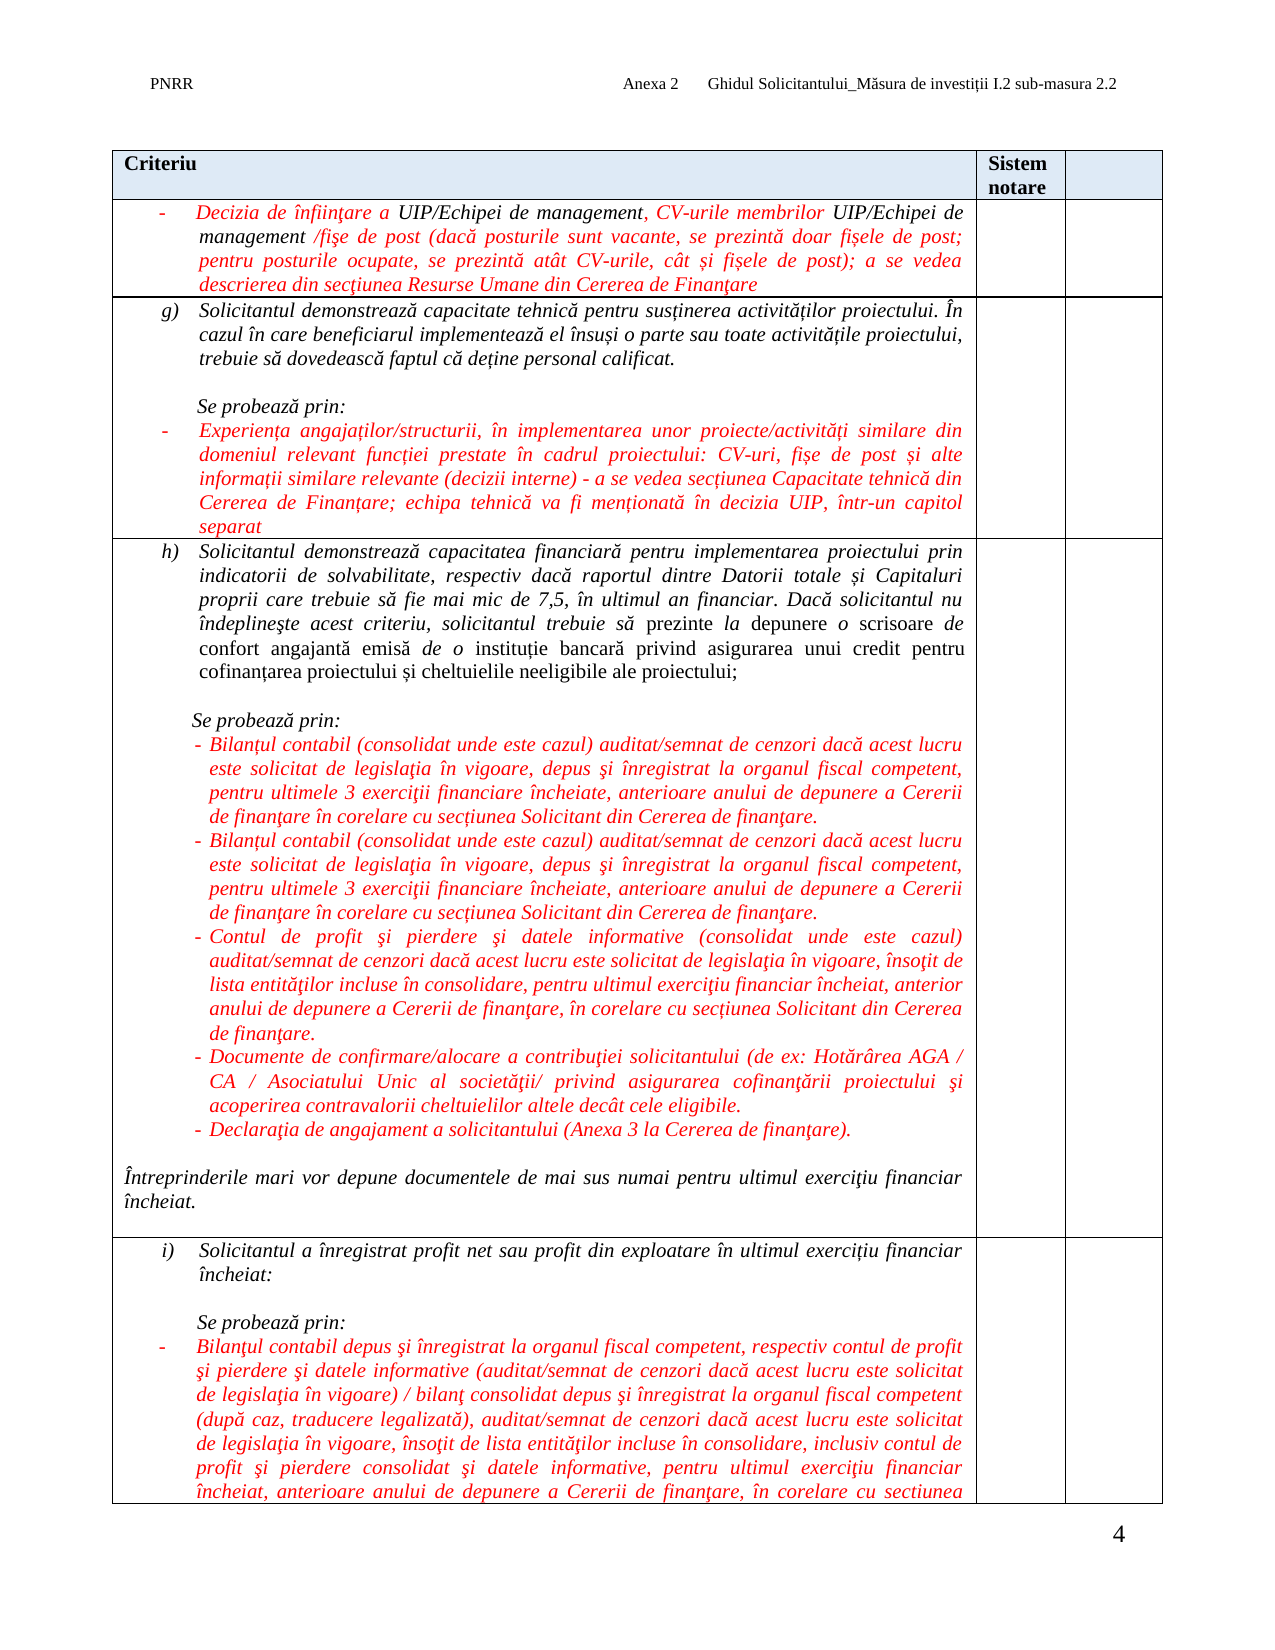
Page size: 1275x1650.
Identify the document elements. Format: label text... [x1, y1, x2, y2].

table_cell [977, 1238, 1065, 1503]
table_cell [113, 1238, 976, 1503]
table_cell [1066, 298, 1162, 538]
table_cell [977, 539, 1065, 1237]
table_header Sistem notare [977, 151, 1065, 199]
table_cell [1066, 1238, 1162, 1503]
table_cell [977, 200, 1065, 296]
table_cell [1066, 200, 1162, 296]
table_cell [977, 298, 1065, 538]
table_cell Solicitantul demonstrează capacitate tehnică pentru susținerea activităților proiectului. În cazul în care beneficiarul implementează el însuși o parte sau toate activitățile proiectului, trebuie să dovedească faptul că deține personal calificat. Se probează prin: Experiența angajaților/structurii, în implementarea unor proiecte/activități similare din domeniul relevant funcției prestate în cadrul proiectului: CV-uri, fișe de post și alte informații similare relevante (decizii interne) - a se vedea secțiunea Capacitate tehnică din Cererea de Finanțare; echipa tehnică va fi menționată în decizia UIP, într-un capitol separat [113, 298, 976, 538]
table_header Criteriu [113, 151, 976, 199]
table_cell Solicitantul demonstrează capacitatea financiară pentru implementarea proiectului prin indicatorii de solvabilitate, respectiv dacă raportul dintre Datorii totale și Capitaluri proprii care trebuie să fie mai mic de 7,5, în ultimul an financiar. Dacă solicitantul nu îndeplineşte acest criteriu, solicitantul trebuie să prezinte la depunere o scrisoare de confort angajantă emisă de o instituție bancară privind asigurarea unui credit pentru cofinanțarea proiectului și cheltuielile neeligibile ale proiectului; Se probează prin: Bilanțul contabil (consolidat unde este cazul) auditat/semnat de cenzori dacă acest lucru este solicitat de legislaţia în vigoare, depus şi înregistrat la organul fiscal competent, pentru ultimele 3 exerciţii financiare încheiate, anterioare anului de depunere a Cererii de finanţare în corelare cu secțiunea Solicitant din Cererea de finanţare. Bilanțul contabil (consolidat unde este cazul) auditat/semnat de cenzori dacă acest lucru este solicitat de legislaţia în vigoare, depus şi înregistrat la organul fiscal competent, pentru ultimele 3 exerciţii financiare încheiate, anterioare anului de depunere a Cererii de finanţare în corelare cu secțiunea Solicitant din Cererea de finanţare. Contul de profit şi pierdere şi datele informative (consolidat unde este cazul) auditat/semnat de cenzori dacă acest lucru este solicitat de legislaţia în vigoare, însoţit de lista entităţilor incluse în consolidare, pentru ultimul exerciţiu financiar încheiat, anterior anului de depunere a Cererii de finanţare, în corelare cu secțiunea Solicitant din Cererea de finanţare. Documente de confirmare/alocare a contribuţiei solicitantului (de ex: Hotărârea AGA / CA / Asociatului Unic al societăţii/ privind asigurarea cofinanţării proiectului şi acoperirea contravalorii cheltuielilor altele decât cele eligibile. Declaraţia de angajament a solicitantului (Anexa 3 la Cererea de finanţare). Întreprinderile mari vor depune documentele de mai sus numai pentru ultimul exerciţiu financiar încheiat. [113, 539, 976, 1237]
table_cell [1066, 539, 1162, 1237]
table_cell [113, 200, 976, 296]
table_header [1066, 151, 1162, 199]
